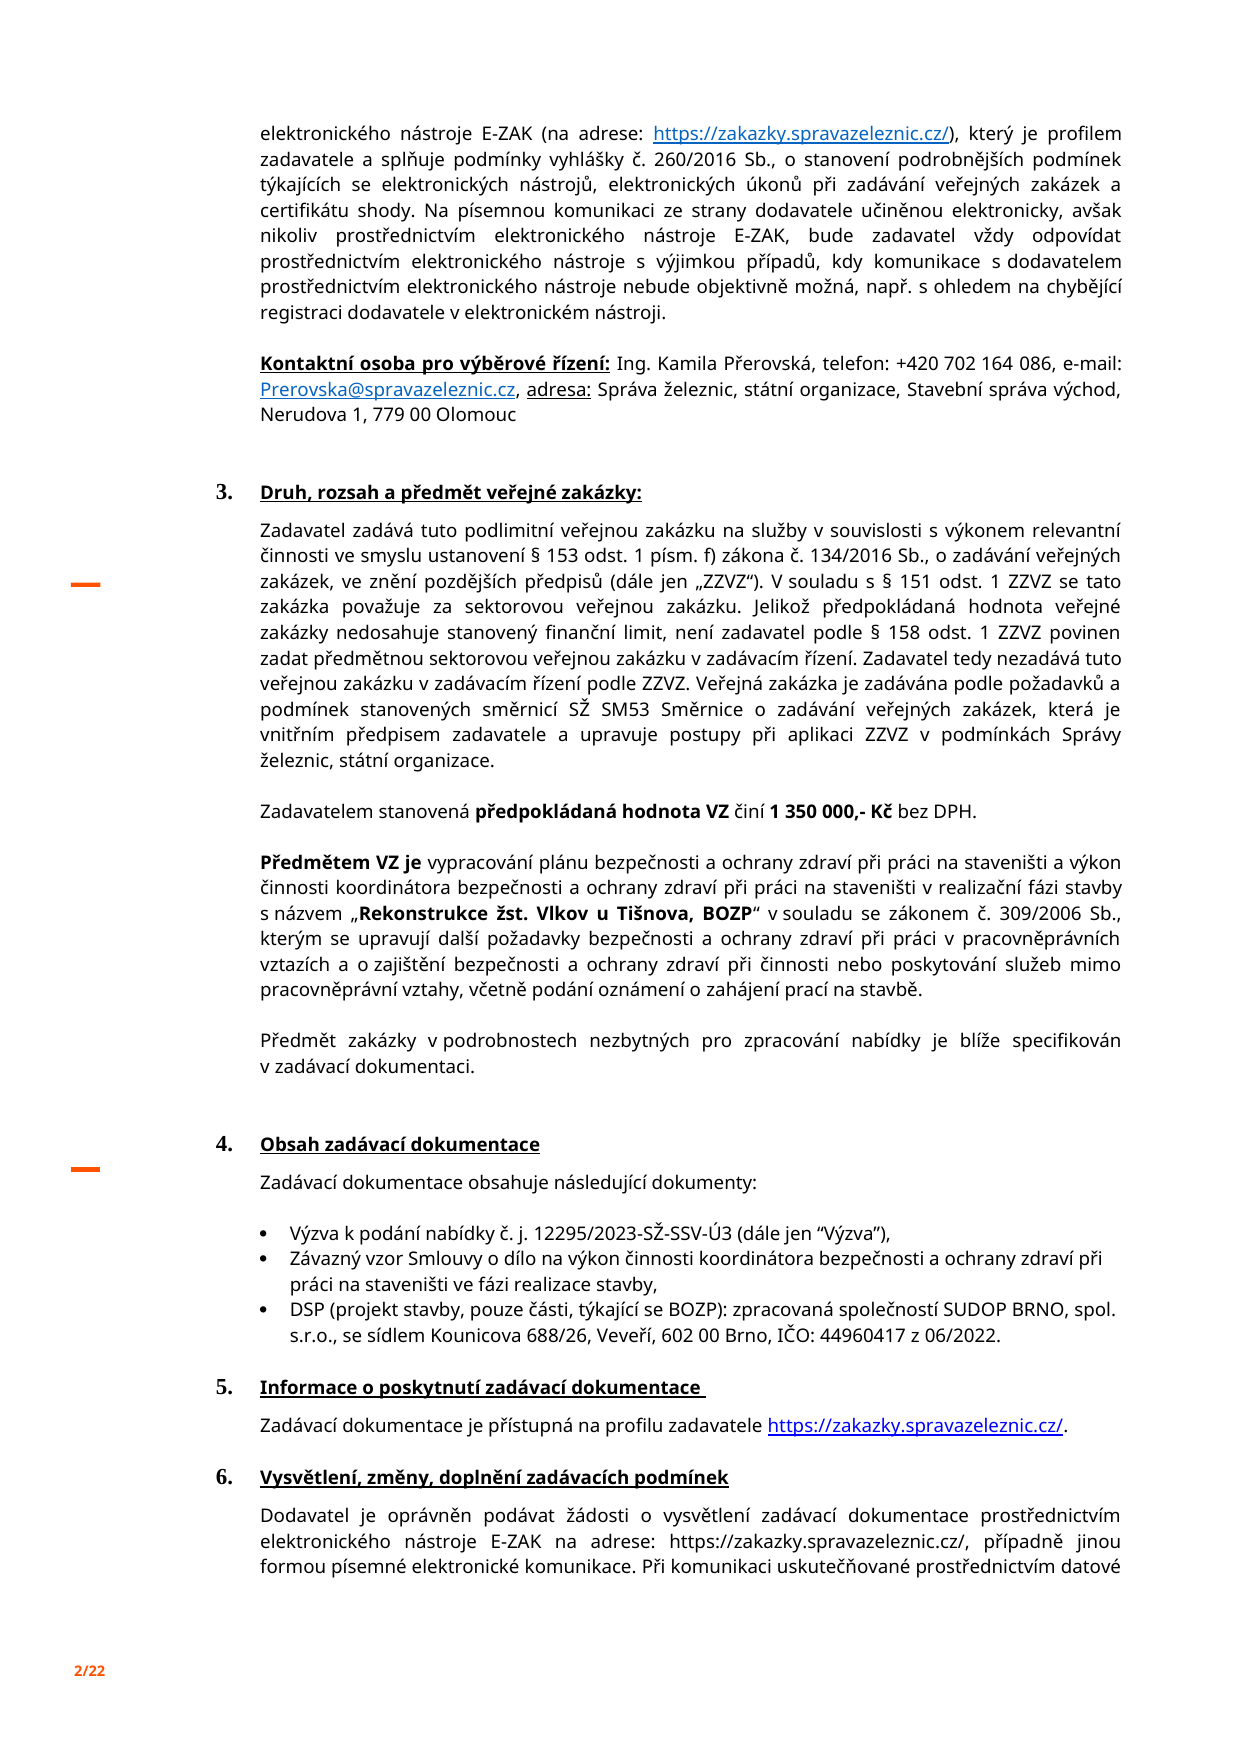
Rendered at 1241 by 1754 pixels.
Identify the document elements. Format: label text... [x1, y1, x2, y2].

text Předmět zakázky v podrobnostech nezbytných pro zpracování nabídky je blíže specifikován v zadávací dokumentaci. [260, 1028, 1122, 1079]
list Informace o poskytnutí zadávací dokumentace [216, 1373, 1122, 1400]
text Zadávací dokumentace je přístupná na profilu zadavatele https://zakazky.spravazeleznic.cz/. [260, 1412, 1122, 1438]
list Obsah zadávací dokumentace [216, 1130, 1122, 1156]
list Závazný vzor Smlouvy o dílo na výkon činnosti koordinátora bezpečnosti a ochrany zdraví při práci na staveništi ve fázi realizace stavby, [260, 1246, 1122, 1297]
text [260, 1503, 1122, 1579]
text Zadavatelem stanovená předpokládaná hodnota VZ činí 1 350 000,- Kč bez DPH. [260, 798, 1122, 823]
text Předmětem VZ je vypracování plánu bezpečnosti a ochrany zdraví při práci na staveništi a výkon činnosti koordinátora bezpečnosti a ochrany zdraví při práci na staveništi v realizační fázi stavby s názvem „Rekonstrukce žst. Vlkov u Tišnova, BOZP“ v souladu se zákonem č. 309/2006 Sb., kterým se upravují další požadavky bezpečnosti a ochrany zdraví při práci v pracovněprávních vztazích a o zajištění bezpečnosti a ochrany zdraví při činnosti nebo poskytování služeb mimo pracovněprávní vztahy, včetně podání oznámení o zahájení prací na stavbě. [260, 849, 1122, 1002]
list Výzva k podání nabídky č. j. 12295/2023-SŽ-SSV-Ú3 (dále jen “Výzva”), [260, 1220, 1122, 1246]
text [260, 121, 1122, 325]
text Zadávací dokumentace obsahuje následující dokumenty: [260, 1169, 1122, 1194]
text Zadavatel zadává tuto podlimitní veřejnou zakázku na služby v souvislosti s výkonem relevantní činnosti ve smyslu ustanovení § 153 odst. 1 písm. f) zákona č. 134/2016 Sb., o zadávání veřejných zakázek, ve znění pozdějších předpisů (dále jen „ZZVZ“). V souladu s § 151 odst. 1 ZZVZ se tato zakázka považuje za sektorovou veřejnou zakázku. Jelikož předpokládaná hodnota veřejné zakázky nedosahuje stanovený finanční limit, není zadavatel podle § 158 odst. 1 ZZVZ povinen zadat předmětnou sektorovou veřejnou zakázku v zadávacím řízení. Zadavatel tedy nezadává tuto veřejnou zakázku v zadávacím řízení podle ZZVZ. Veřejná zakázka je zadávána podle požadavků a podmínek stanovených směrnicí SŽ SM53 Směrnice o zadávání veřejných zakázek, která je vnitřním předpisem zadavatele a upravuje postupy při aplikaci ZZVZ v podmínkách Správy železnic, státní organizace. [260, 517, 1122, 772]
list Vysvětlení, změny, doplnění zadávacích podmínek [216, 1463, 1122, 1490]
list Druh, rozsah a předmět veřejné zakázky: [216, 478, 1122, 505]
text Kontaktní osoba pro výběrové řízení: Ing. Kamila Přerovská, telefon: +420 702 164 086, e-mail: Prerovska@spravazeleznic.cz, adresa: Správa železnic, státní organizace, Stavební správa východ, Nerudova 1, 779 00 Olomouc [260, 350, 1122, 427]
list DSP (projekt stavby, pouze části, týkající se BOZP): zpracovaná společností SUDOP BRNO, spol. s.r.o., se sídlem Kounicova 688/26, Veveří, 602 00 Brno, IČO: 44960417 z 06/2022. [260, 1297, 1122, 1348]
